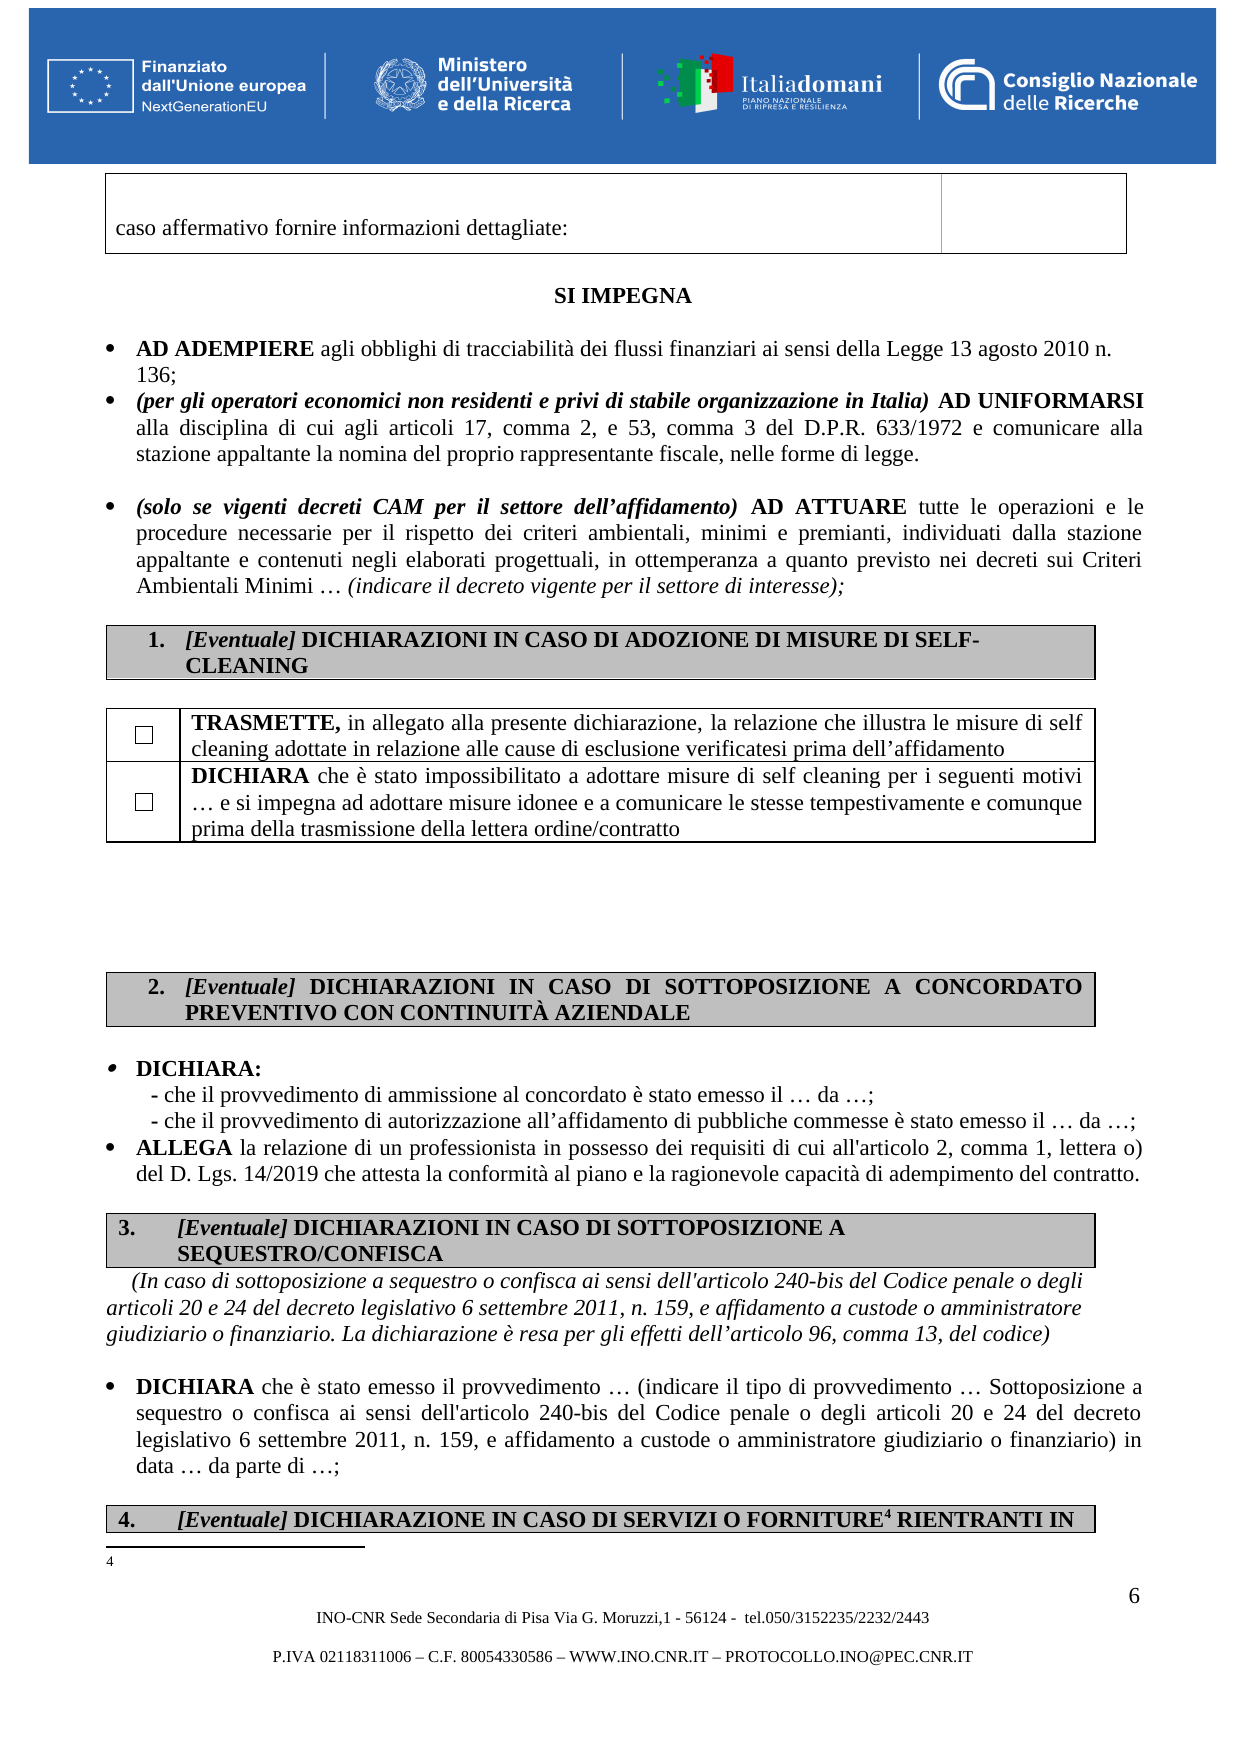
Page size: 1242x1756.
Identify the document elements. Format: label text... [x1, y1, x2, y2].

table_cell [107, 762, 179, 841]
list (In caso di sottoposizione a sequestro o confisca ai sensi dell'articolo 240-bis del Codice penale o degli articoli 20 e 24 del decreto legislativo 6 settembre 2011, n. 159, e affidamento a custode o amministratore giudiziario o finanziario. La dichiarazione è resa per gli effetti dell’articolo 96, comma 13, del codice) [69, 1268, 1139, 1347]
text - che il provvedimento di autorizzazione all’affidamento di pubbliche commesse è stato emesso il … da …; [151, 1107, 1139, 1134]
picture [28, 8, 1217, 164]
list DICHIARA: [106, 1055, 1144, 1081]
table_header TRASMETTE, in allegato alla presente dichiarazione, la relazione che illustra le misure di self cleaning adottate in relazione alle cause di esclusione verificatesi prima dell’affidamento [181, 709, 1094, 761]
list (solo se vigenti decreti CAM per il settore dell’affidamento) AD ATTUARE tutte le operazioni e le procedure necessarie per il rispetto dei criteri ambientali, minimi e premianti, individuati dalla stazione appaltante e contenuti negli elaborati progettuali, in ottemperanza a quanto previsto nei decreti sui Criteri Ambientali Minimi … (indicare il decreto vigente per il settore di interesse); [106, 493, 1144, 598]
list ALLEGA la relazione di un professionista in possesso dei requisiti di cui all'articolo 2, comma 1, lettera o) del D. Lgs. 14/2019 che attesta la conformità al piano e la ragionevole capacità di adempimento del contratto. [106, 1134, 1144, 1186]
text SI IMPEGNA [106, 282, 1139, 308]
list DICHIARA che è stato emesso il provvedimento … (indicare il tipo di provvedimento … Sottoposizione a sequestro o confisca ai sensi dell'articolo 240-bis del Codice penale o degli articoli 20 e 24 del decreto legislativo 6 settembre 2011, n. 159, e affidamento a custode o amministratore giudiziario o finanziario) in data … da parte di …; [106, 1373, 1144, 1478]
table_header [Eventuale] DICHIARAZIONI IN CASO DI ADOZIONE DI MISURE DI SELF-CLEANING [107, 626, 1094, 678]
table_cell DICHIARA che è stato impossibilitato a adottare misure di self cleaning per i seguenti motivi … e si impegna ad adottare misure idonee e a comunicare le stesse tempestivamente e comunque prima della trasmissione della lettera ordine/contratto [181, 762, 1094, 841]
text - che il provvedimento di ammissione al concordato è stato emesso il … da …; [151, 1081, 1139, 1107]
table_header [Eventuale] DICHIARAZIONI IN CASO DI SOTTOPOSIZIONE A CONCORDATO PREVENTIVO CON CONTINUITÀ AZIENDALE [107, 973, 1094, 1026]
table_header [Eventuale] DICHIARAZIONI IN CASO DI SOTTOPOSIZIONE A SEQUESTRO/CONFISCA [107, 1214, 1094, 1267]
list (per gli operatori economici non residenti e privi di stabile organizzazione in Italia) AD UNIFORMARSI alla disciplina di cui agli articoli 17, comma 2, e 53, comma 3 del D.P.R. 633/1972 e comunicare alla stazione appaltante la nomina del proprio rappresentante fiscale, nelle forme di legge. [106, 387, 1144, 467]
table_cell No [942, 174, 1126, 253]
table_header [107, 709, 179, 761]
list AD ADEMPIERE agli obblighi di tracciabilità dei flussi finanziari ai sensi della Legge 13 agosto 2010 n. 136; [106, 335, 1144, 387]
